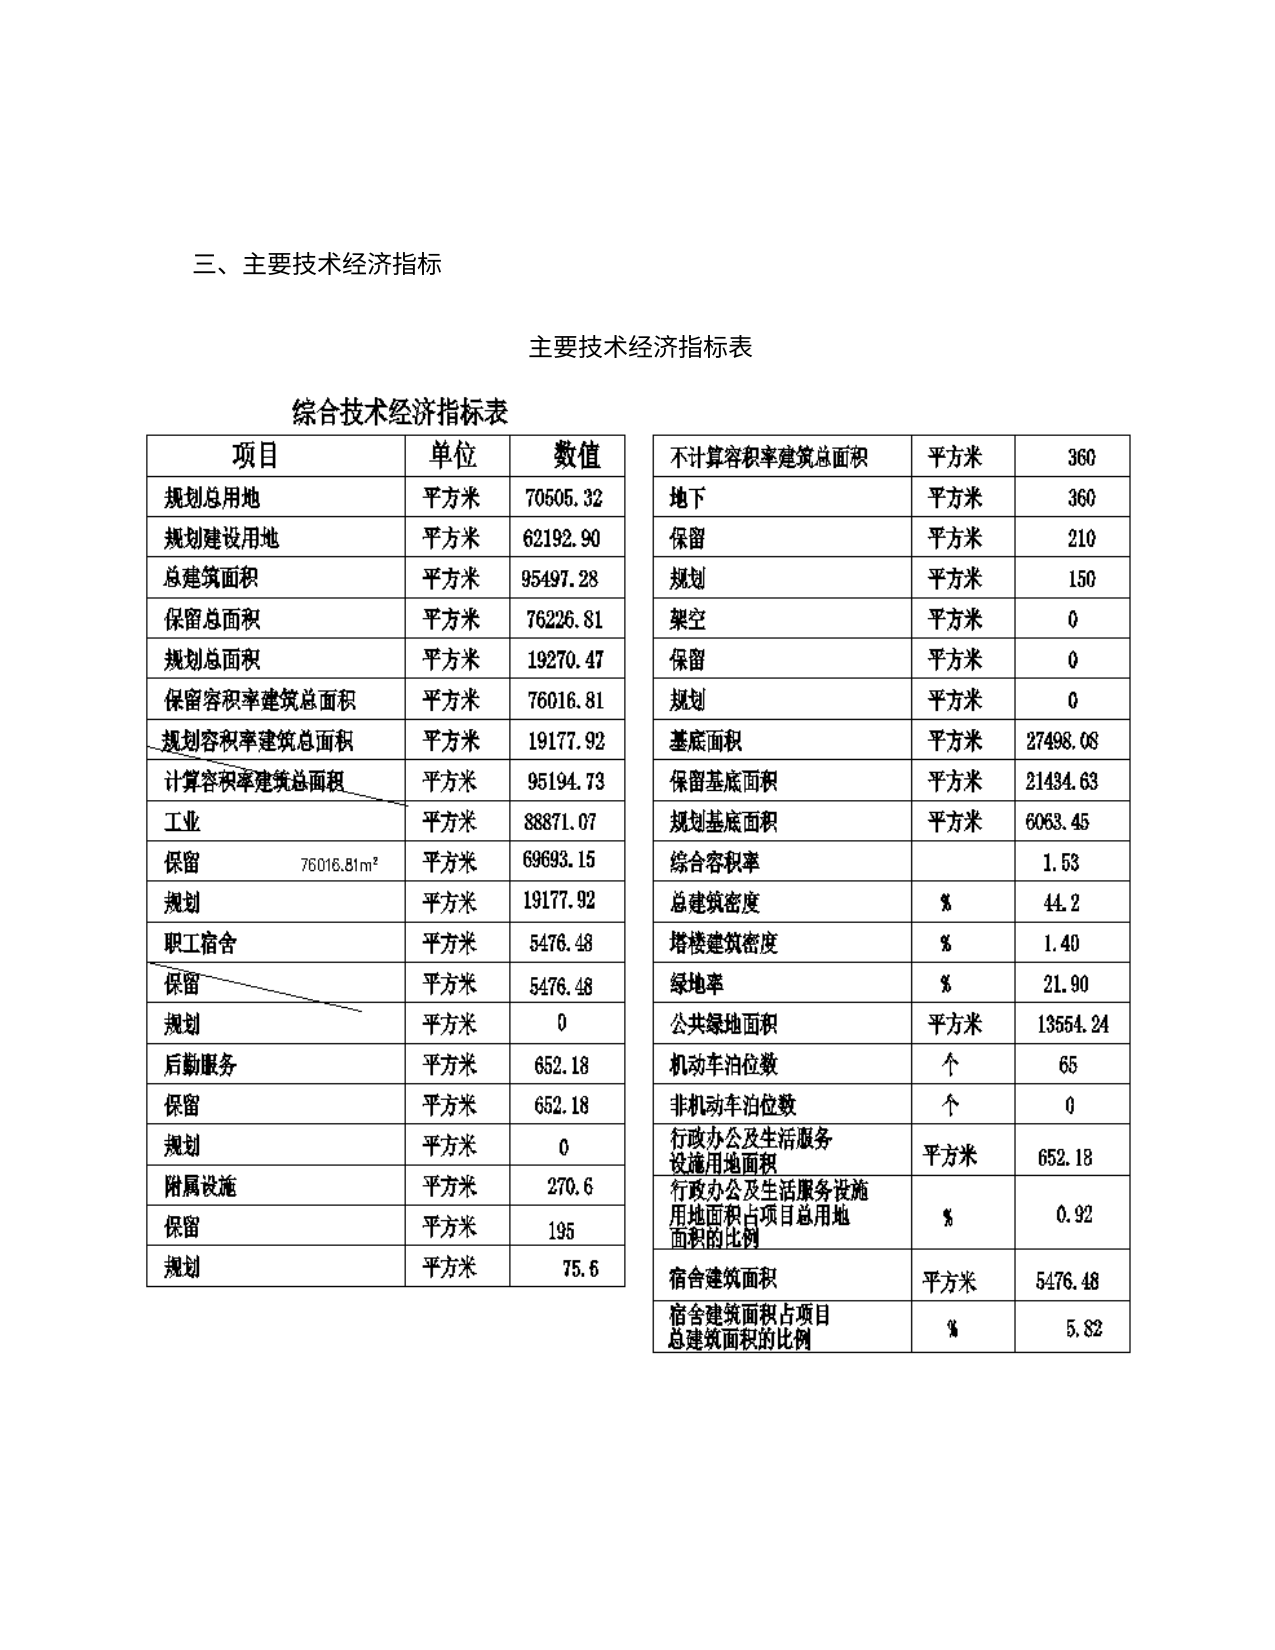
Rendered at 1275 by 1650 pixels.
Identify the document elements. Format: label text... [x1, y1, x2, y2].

text 三、主要技术经济指标 [136, 243, 1145, 281]
text 主要技术经济指标表 [136, 328, 1145, 364]
picture [136, 374, 1145, 1370]
